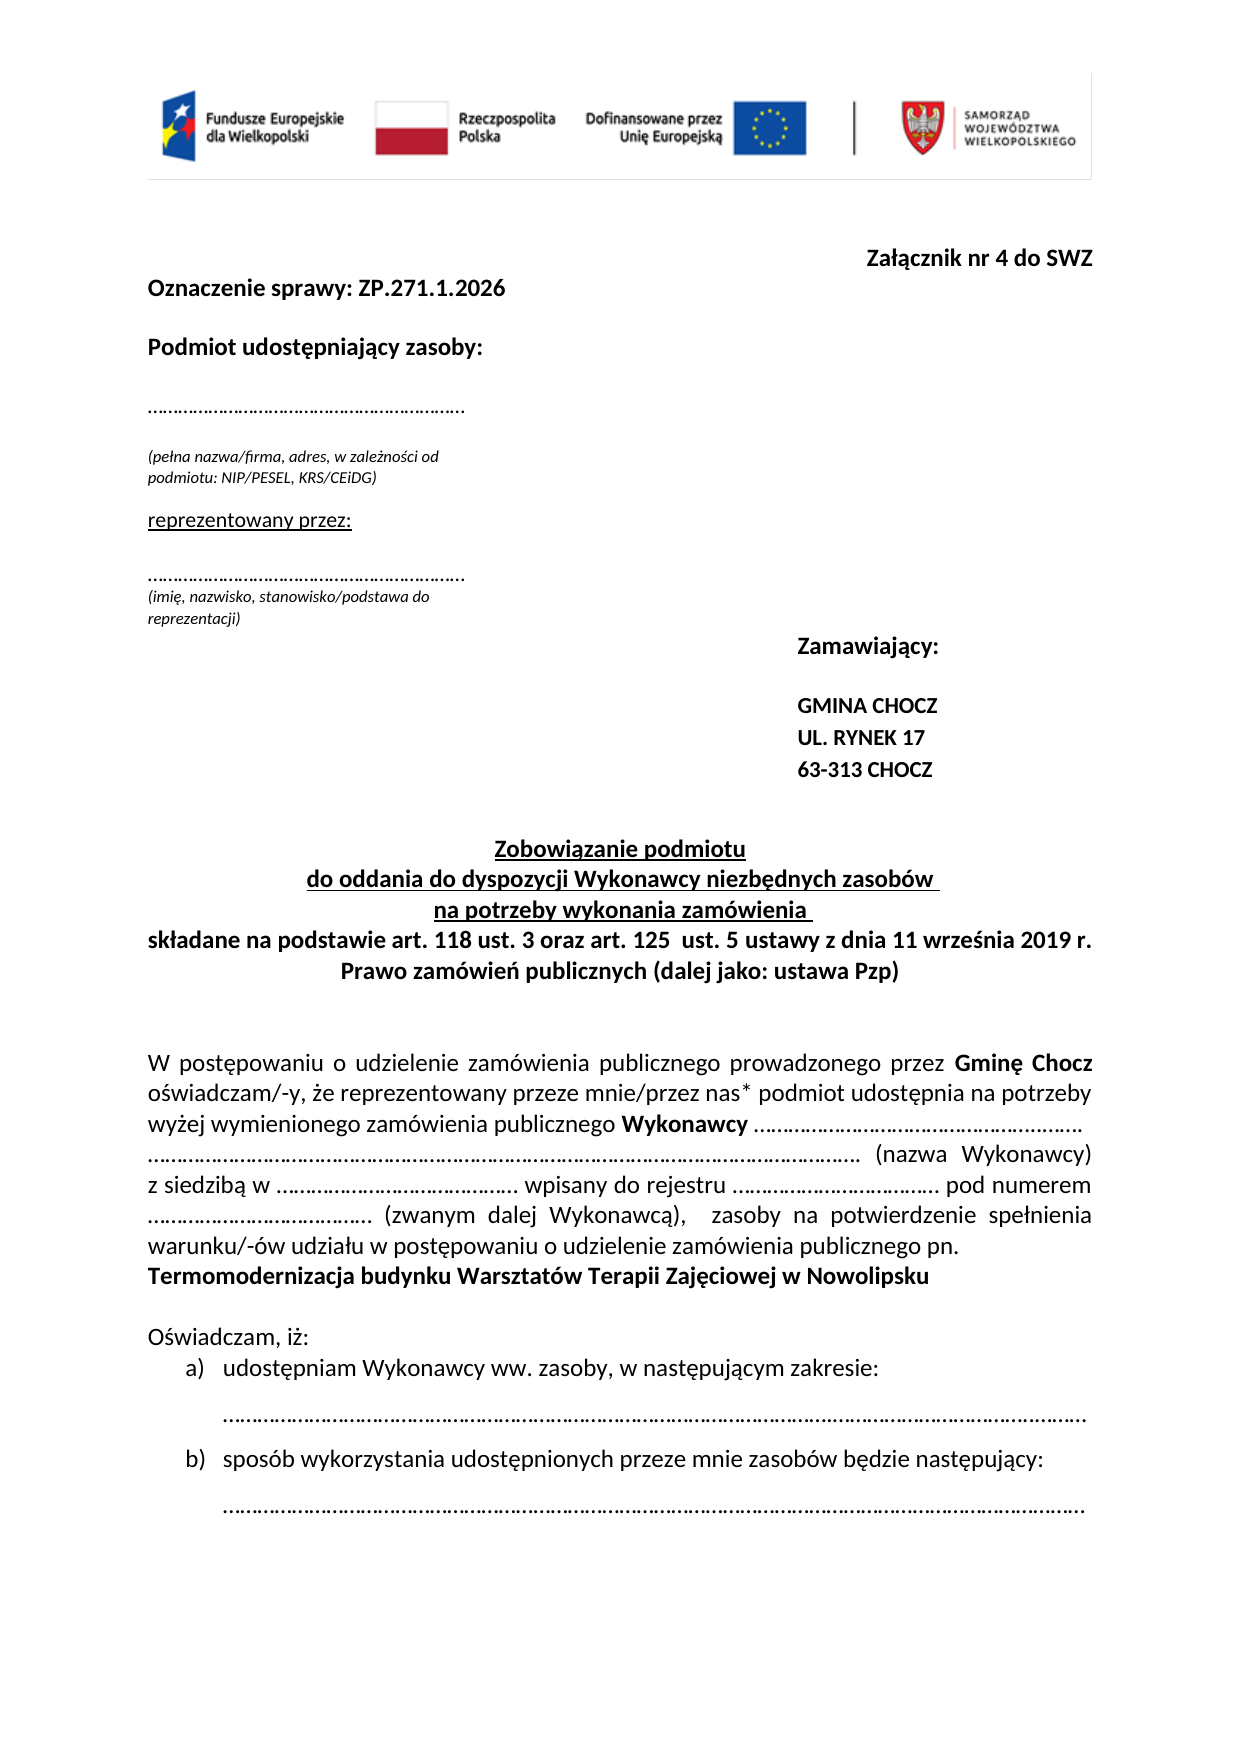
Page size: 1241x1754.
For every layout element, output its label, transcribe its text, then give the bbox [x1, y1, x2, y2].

text (imię, nazwisko, stanowisko/podstawa do reprezentacji) [148, 586, 472, 628]
text UL. RYNEK 17 [295, 723, 1093, 751]
text na potrzeby wykonania zamówienia [148, 894, 1093, 925]
text ……………………………………………………… [148, 393, 472, 419]
list sposób wykorzystania udostępnionych przeze mnie zasobów będzie następujący: [185, 1443, 1063, 1474]
text Załącznik nr 4 do SWZ [148, 242, 1093, 272]
text Zobowiązanie podmiotu [148, 833, 1093, 864]
text 63-313 CHOCZ [295, 756, 1093, 783]
text …………………………………………………………………………………………………………………………………… [223, 1489, 1093, 1520]
text Oznaczenie sprawy: ZP.271.1.2026 [148, 272, 1093, 303]
text Oświadczam, iż: [148, 1321, 1063, 1352]
text ……………………………………………………… [148, 560, 472, 586]
text do oddania do dyspozycji Wykonawcy niezbędnych zasobów [148, 864, 1093, 894]
text składane na podstawie art. 118 ust. 3 oraz art. 125 ust. 5 ustawy z dnia 11 września 2019 r. [148, 925, 1093, 955]
text Termomodernizacja budynku Warsztatów Terapii Zajęciowej w Nowolipsku [148, 1260, 1093, 1291]
text W postępowaniu o udzielenie zamówienia publicznego prowadzonego przez Gminę Chocz oświadczam/-y, że reprezentowany przeze mnie/przez nas* podmiot udostępnia na potrzeby wyżej wymienionego zamówienia publicznego Wykonawcy …………………………………………..……. [148, 1047, 1093, 1138]
text Prawo zamówień publicznych (dalej jako: ustawa Pzp) [148, 955, 1093, 986]
list udostępniam Wykonawcy ww. zasoby, w następującym zakresie: [185, 1352, 1093, 1382]
text …………………………………………………………………………………………….……………………………..……… [223, 1398, 1093, 1428]
text Podmiot udostępniający zasoby: [148, 332, 1093, 362]
text (pełna nazwa/firma, adres, w zależności od podmiotu: NIP/PESEL, KRS/CEiDG) [148, 446, 472, 488]
text GMINA CHOCZ [295, 691, 1093, 719]
text reprezentowany przez: [148, 506, 1093, 533]
text Zamawiający: [723, 630, 1093, 661]
text ……………………………………………………………………………………………………………. (nazwa Wykonawcy) z siedzibą w …………………………………… wpisany do rejestru ……………………………… pod numerem ………………………………… (zwanym dalej Wykonawcą), zasoby na potwierdzenie spełnienia warunku/-ów udziału w postępowaniu o udzielenie zamówienia publicznego pn. [148, 1138, 1093, 1260]
picture [147, 73, 1093, 181]
